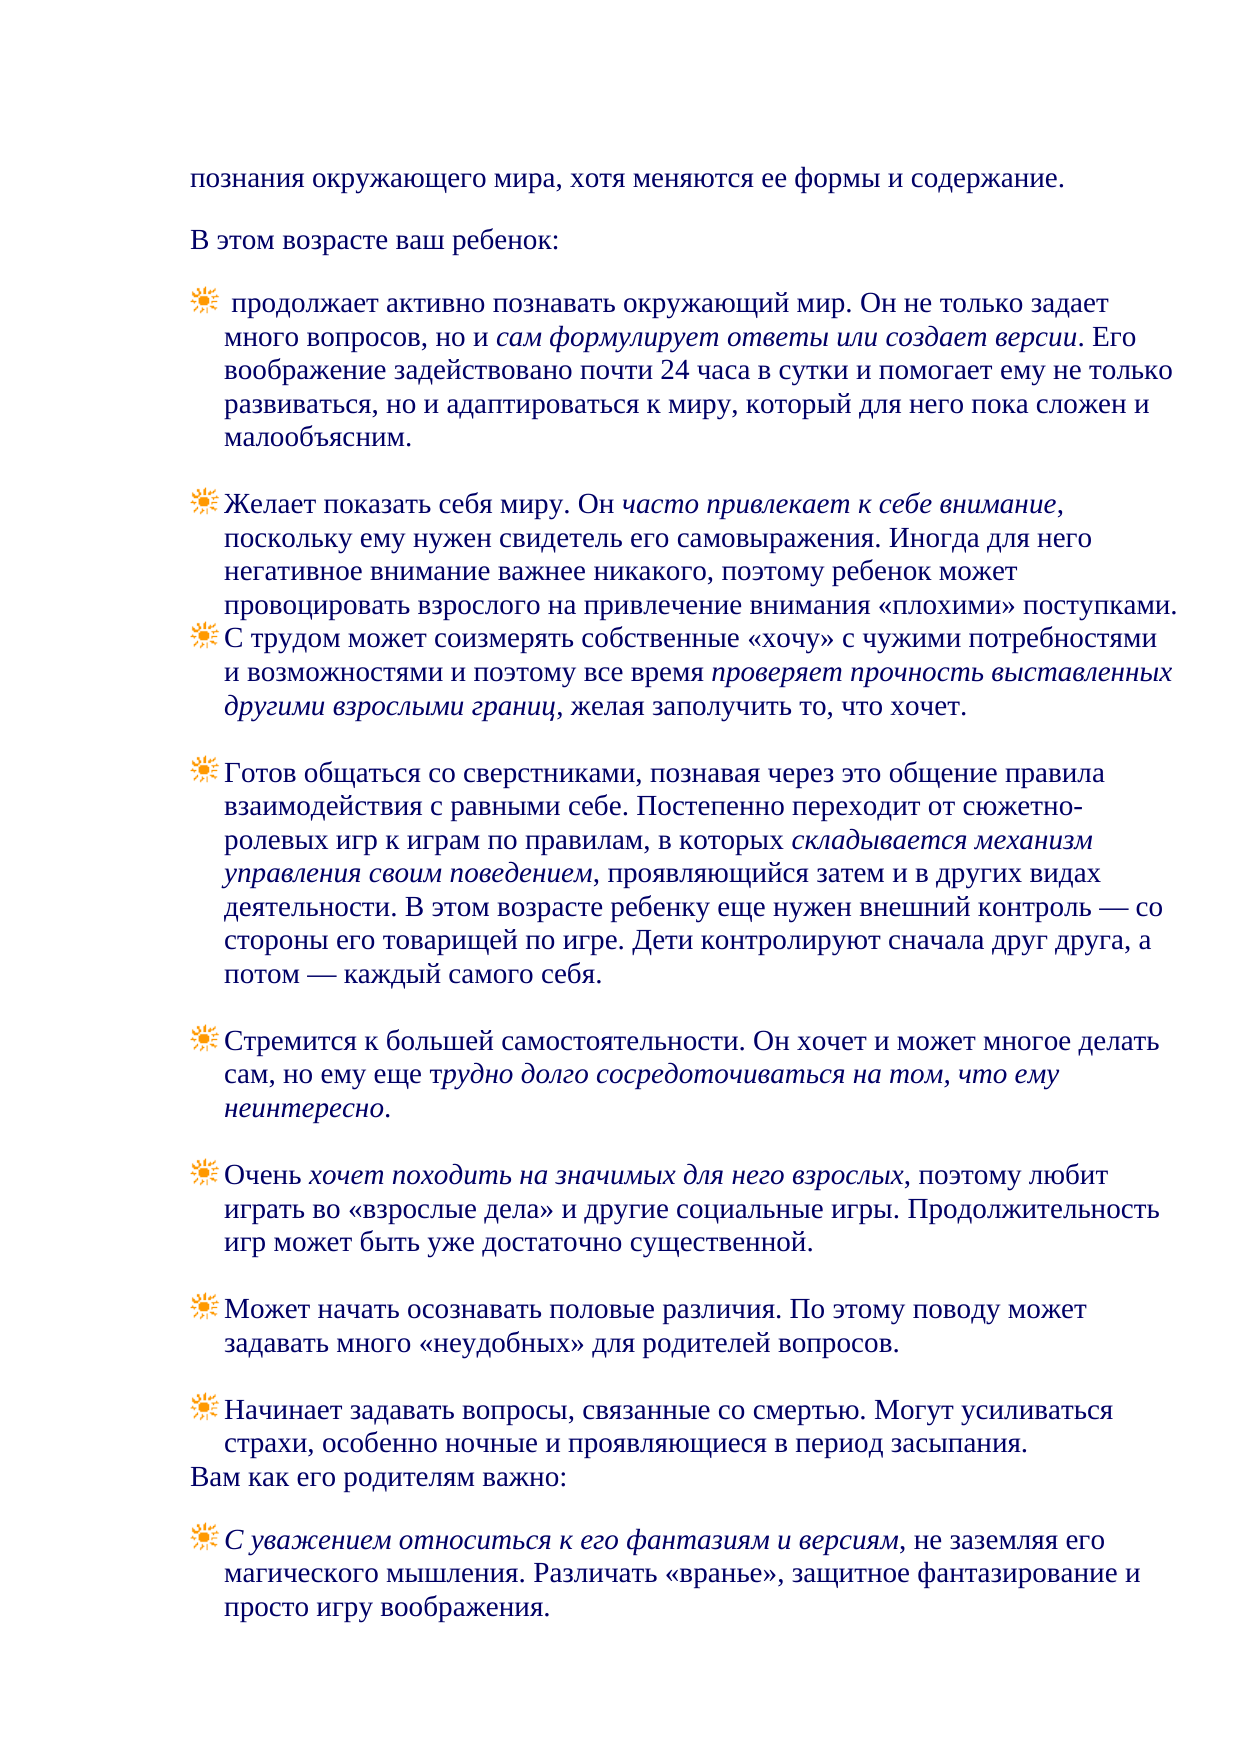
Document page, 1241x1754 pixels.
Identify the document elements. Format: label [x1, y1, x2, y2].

picture [189, 285, 221, 317]
picture [189, 1023, 221, 1055]
picture [189, 1157, 221, 1189]
table_header [177, 118, 1240, 1635]
picture [189, 1521, 221, 1554]
picture [189, 620, 221, 652]
picture [189, 754, 221, 786]
picture [189, 1291, 221, 1323]
picture [189, 1392, 221, 1424]
picture [189, 486, 221, 518]
